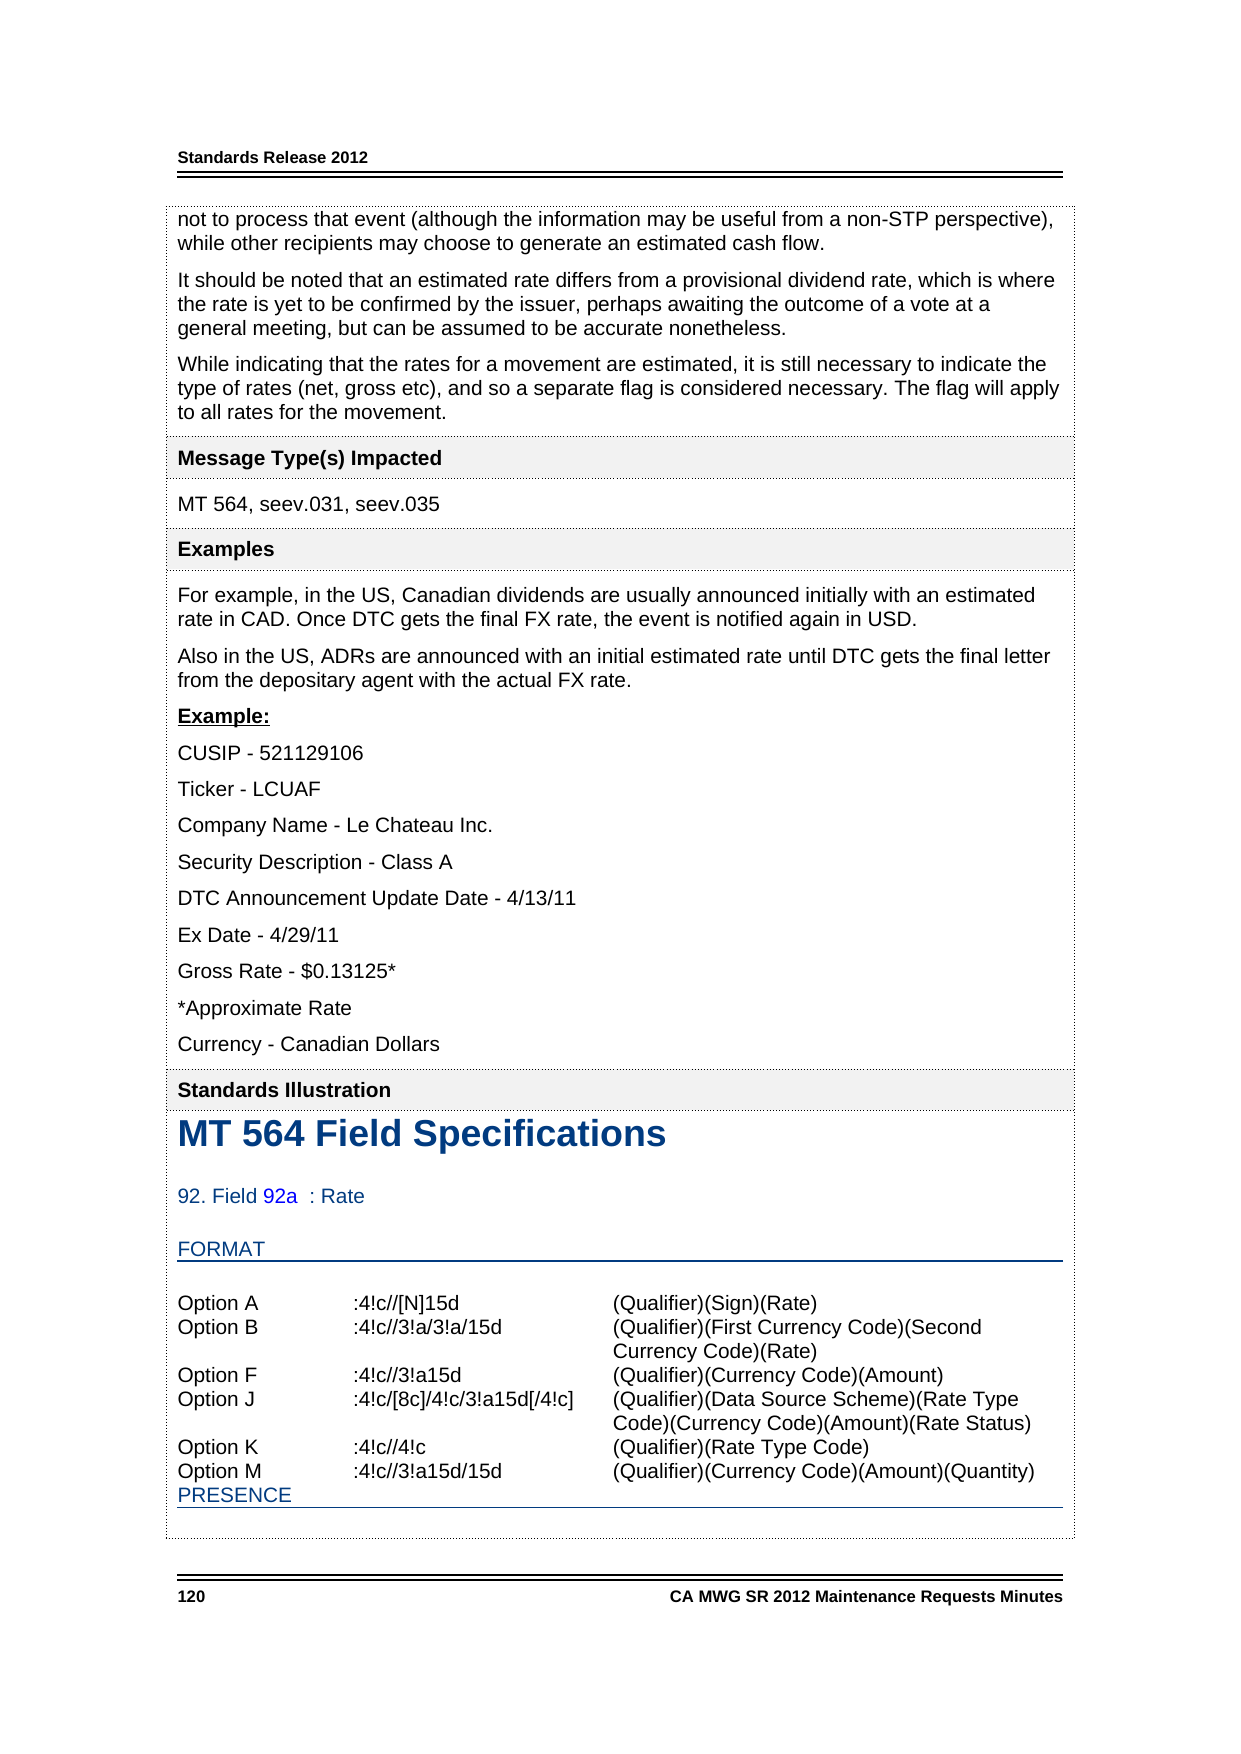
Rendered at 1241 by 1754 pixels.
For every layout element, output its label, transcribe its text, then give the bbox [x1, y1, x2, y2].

table_cell Message Type(s) Impacted [166, 436, 1074, 478]
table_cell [166, 206, 1074, 436]
table_cell Standards Illustration [166, 1069, 1074, 1110]
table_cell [166, 1110, 1074, 1538]
table_cell For example, in the US, Canadian dividends are usually announced initially with an estimated rate in CAD. Once DTC gets the final FX rate, the event is notified again in USD. Also in the US, ADRs are announced with an initial estimated rate until DTC gets the final letter from the depositary agent with the actual FX rate. Example: CUSIP - 521129106 Ticker - LCUAF Company Name - Le Chateau Inc. Security Description - Class A DTC Announcement Update Date - 4/13/11 Ex Date - 4/29/11 Gross Rate - $0.13125* *Approximate Rate Currency - Canadian Dollars [166, 570, 1074, 1068]
table_cell Examples [166, 528, 1074, 569]
table_cell MT 564, seev.031, seev.035 [166, 478, 1074, 528]
